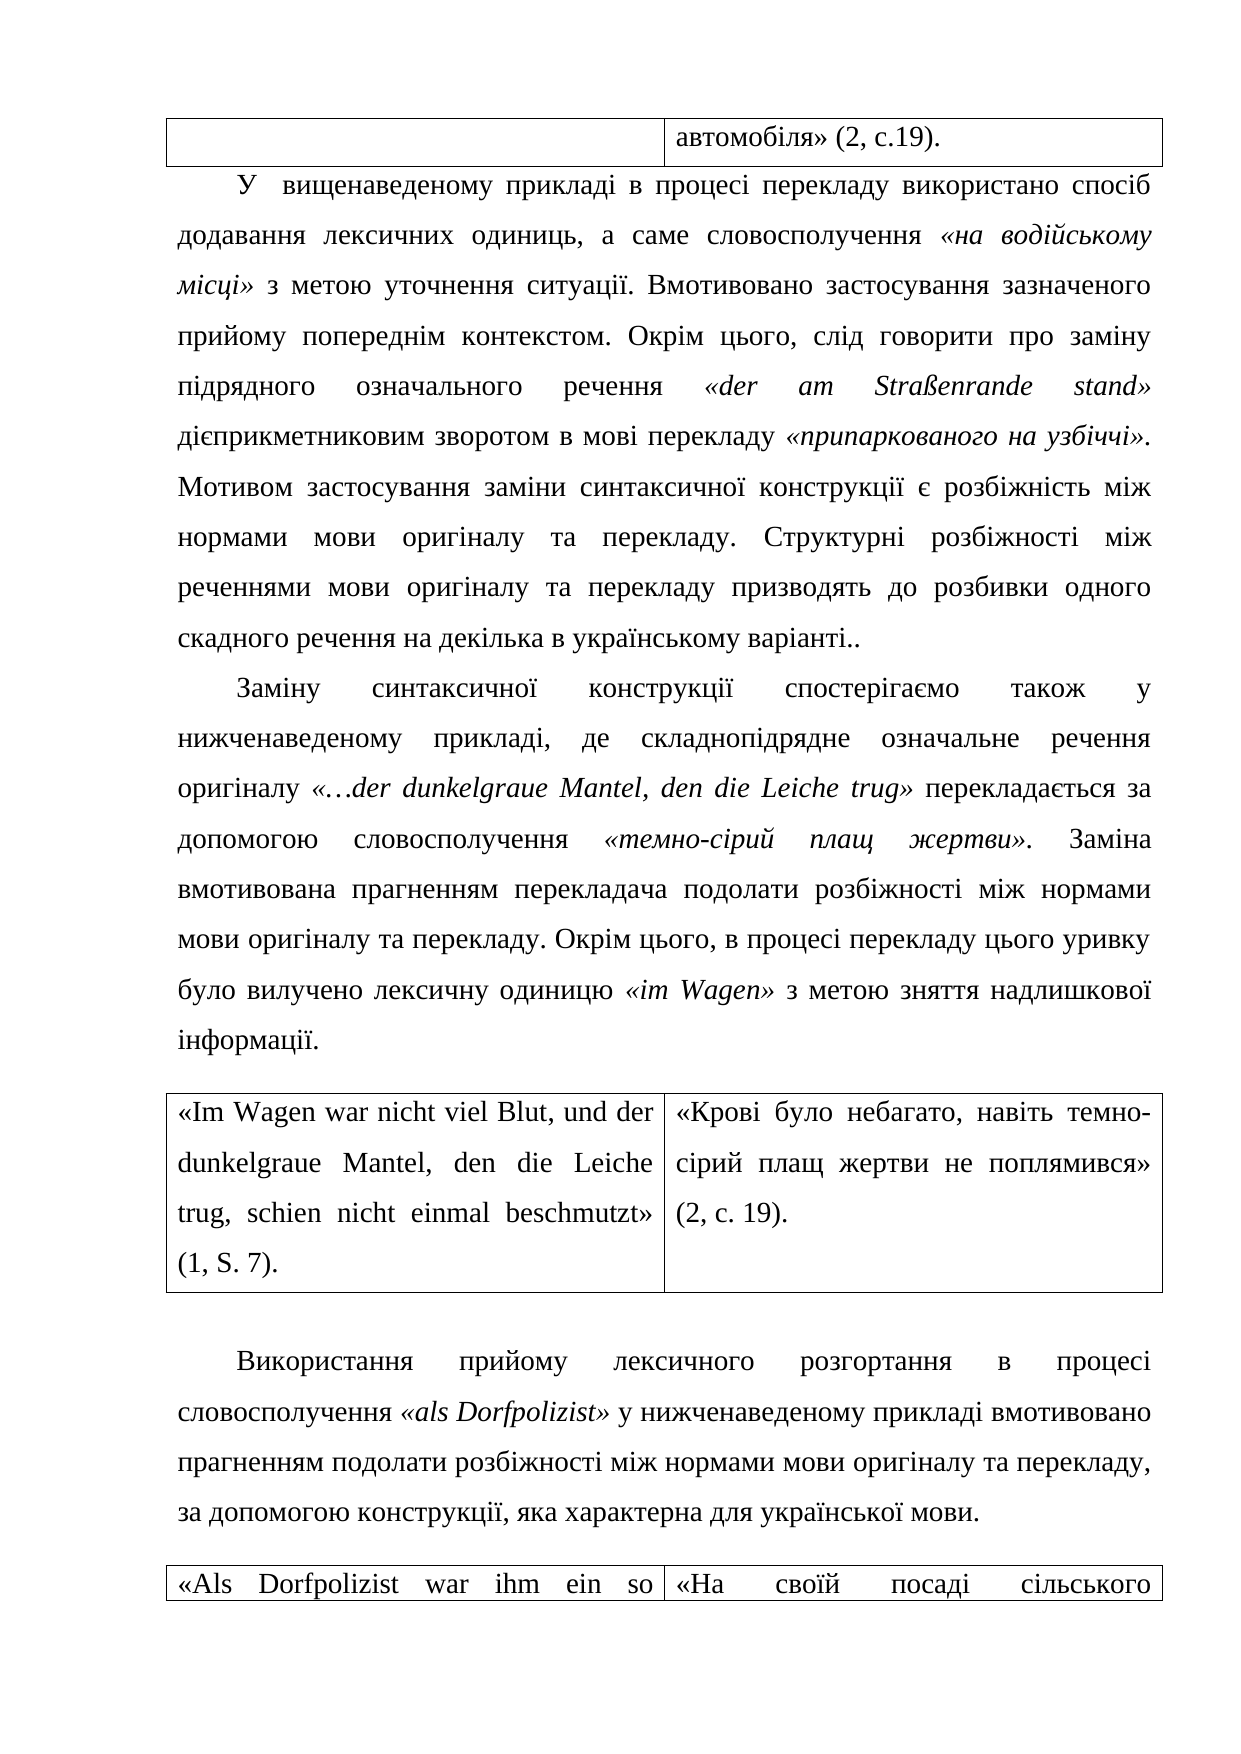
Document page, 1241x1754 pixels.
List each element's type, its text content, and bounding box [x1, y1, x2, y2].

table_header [665, 1566, 1162, 1600]
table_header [665, 119, 1162, 166]
table_header «Крові було небагато, навіть темно-сірий плащ жертви не поплямився» (2, с. 19). [665, 1094, 1162, 1292]
text У вищенаведеному прикладі в процесі перекладу використано спосіб додавання лексичних одиниць, а саме словосполучення «на водійському місці» з метою уточнення ситуації. Вмотивовано застосування зазначеного прийому попереднім контекстом. Окрім цього, слід говорити про заміну підрядного означального речення «der am Straßenrande stand» дієприкметниковим зворотом в мові перекладу «припаркованого на узбіччі». Мотивом застосування заміни синтаксичної конструкції є розбіжність між нормами мови оригіналу та перекладу. Структурні розбіжності між реченнями мови оригіналу та перекладу призводять до розбивки одного скадного речення на декілька в українському варіанті.. [177, 167, 1152, 653]
text Заміну синтаксичної конструкції спостерігаємо також у нижченаведеному прикладі, де складнопідрядне означальне речення оригіналу «…der dunkelgraue Mantel, den die Leiche trug» перекладається за допомогою словосполучення «темно-сірий плащ жертви». Заміна вмотивована прагненням перекладача подолати розбіжності між нормами мови оригіналу та перекладу. Окрім цього, в процесі перекладу цього уривку було вилучено лексичну одиницю «im Wagen» з метою зняття надлишкової інформації. [177, 670, 1152, 1056]
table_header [167, 1566, 664, 1600]
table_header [167, 119, 664, 166]
text Використання прийому лексичного розгортання в процесі словосполучення «аls Dorfpolizist» у нижченаведеному прикладі вмотивовано прагненням подолати розбіжності між нормами мови оригіналу та перекладу, за допомогою конструкції, яка характерна для української мови. [177, 1343, 1152, 1528]
table_header «Im Wagen war nicht viel Blut, und der dunkelgraue Mantel, den die Leiche trug, schien nicht einmal beschmutzt» (1, S. 7). [167, 1094, 664, 1292]
